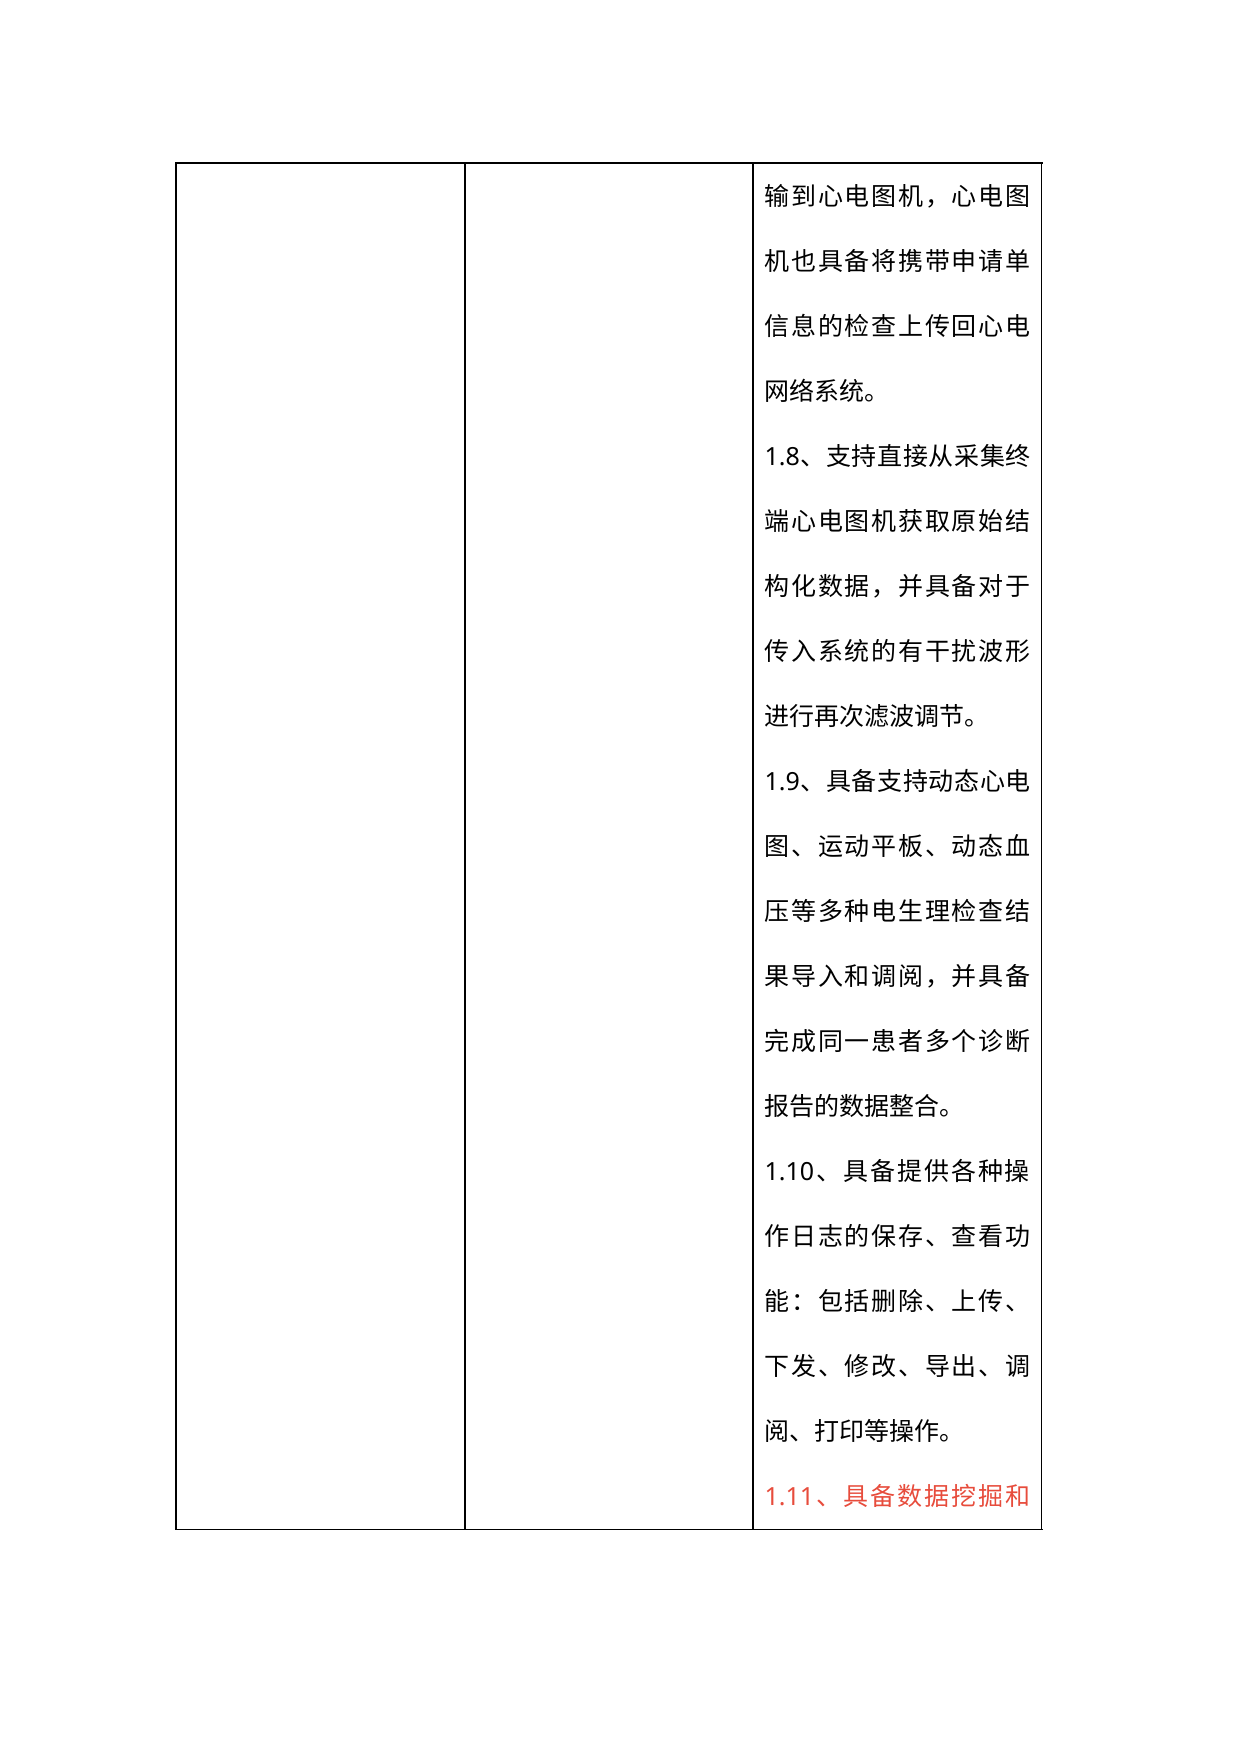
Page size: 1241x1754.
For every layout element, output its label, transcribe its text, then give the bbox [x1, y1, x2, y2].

table_cell ▲ [466, 164, 752, 1528]
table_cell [754, 164, 1041, 1528]
table_cell 1 [177, 164, 464, 1528]
